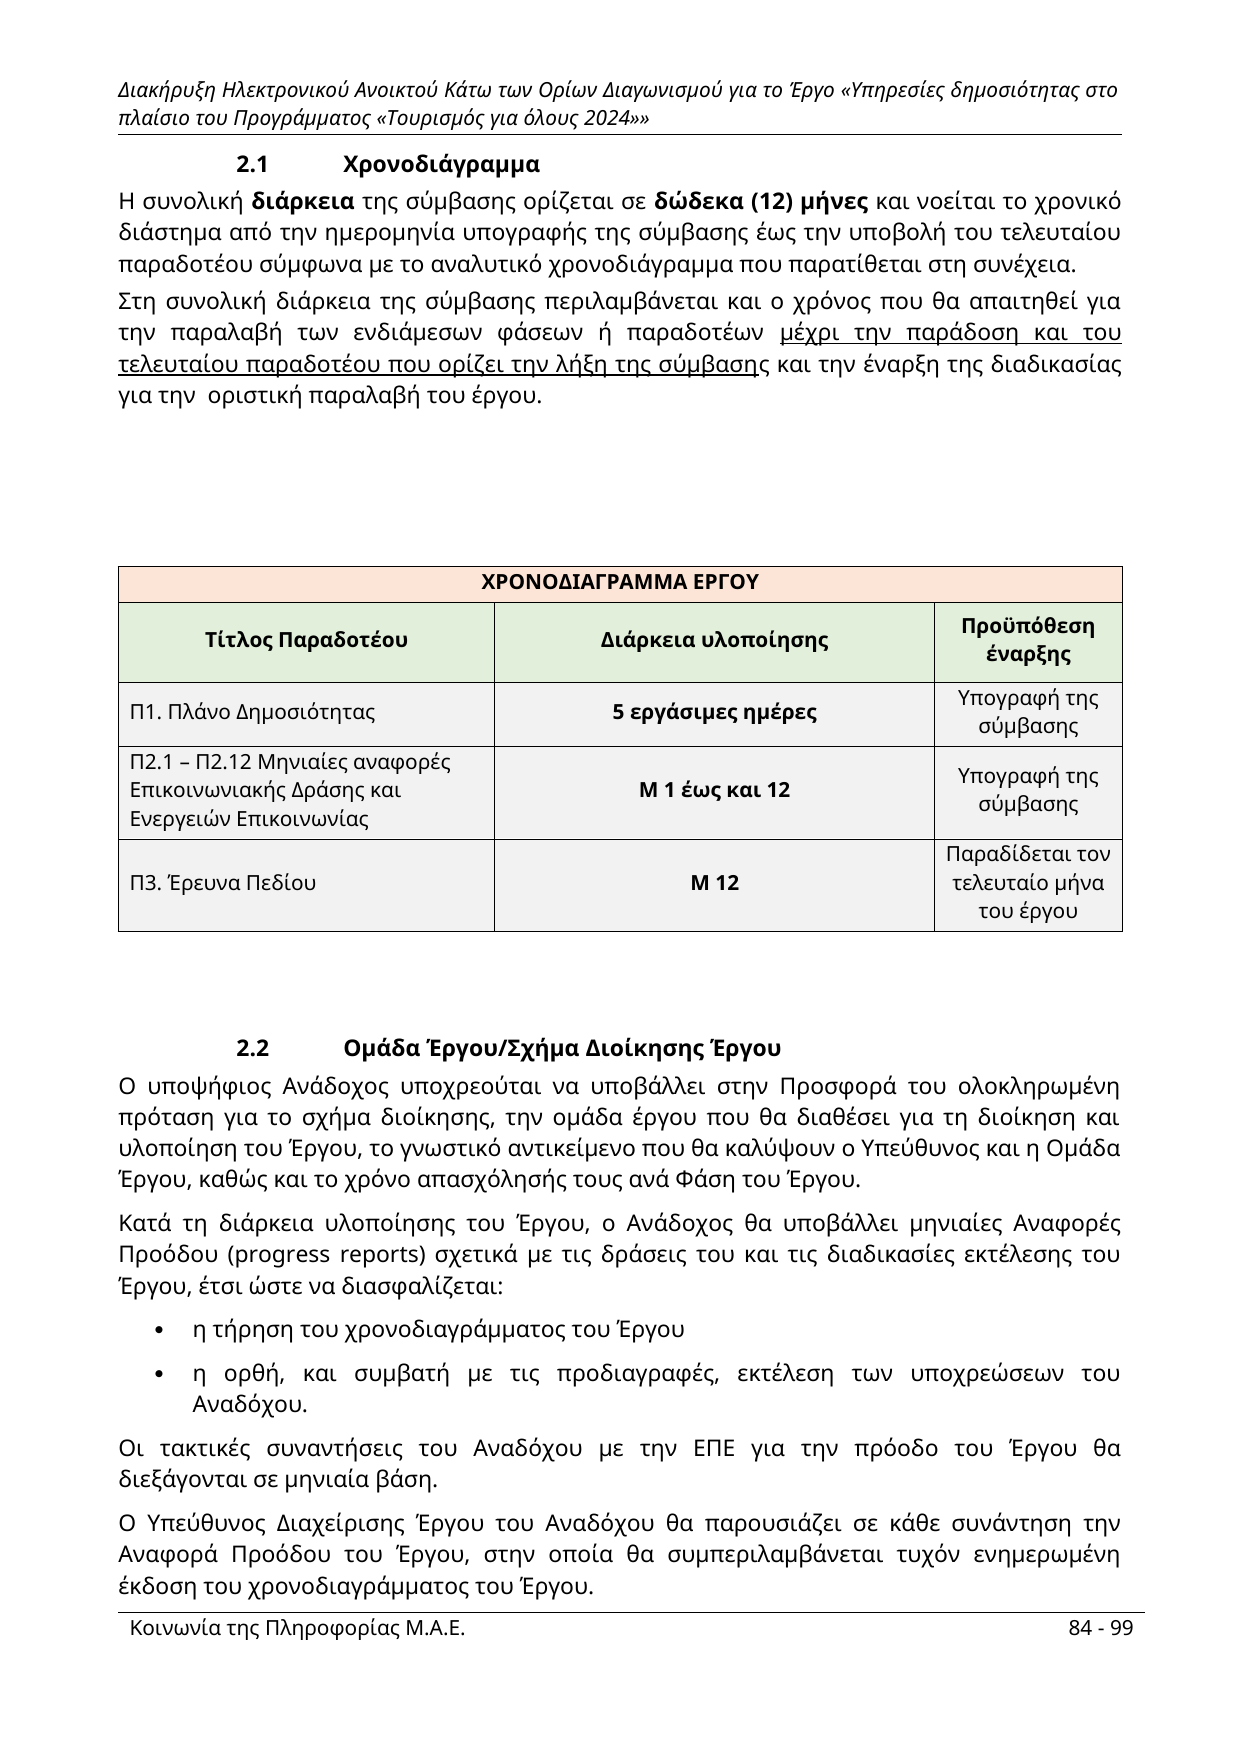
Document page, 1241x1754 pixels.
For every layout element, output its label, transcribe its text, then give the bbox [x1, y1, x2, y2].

table_cell Προϋπόθεση έναρξης [935, 603, 1122, 682]
subtitle Ομάδα Έργου/Σχήμα Διοίκησης Έργου [236, 1032, 1122, 1063]
table_cell Τίτλος Παραδοτέου [119, 603, 494, 682]
table_cell Π2.1 – Π2.12 Μηνιαίες αναφορές Επικοινωνιακής Δράσης και Ενεργειών Επικοινωνίας [119, 747, 494, 838]
table_cell 5 εργάσιμες ημέρες [495, 683, 934, 746]
table_cell Διάρκεια υλοποίησης [495, 603, 934, 682]
table_cell Υπογραφή της σύμβασης [935, 683, 1122, 746]
table_cell Μ 1 έως και 12 [495, 747, 934, 838]
table_cell Π1. Πλάνο Δημοσιότητας [119, 683, 494, 746]
text Ο Υπεύθυνος Διαχείρισης Έργου του Αναδόχου θα παρουσιάζει σε κάθε συνάντηση την Αναφορά Προόδου του Έργου, στην οποία θα συμπεριλαμβάνεται τυχόν ενημερωμένη έκδοση του χρονοδιαγράμματος του Έργου. [118, 1507, 1122, 1601]
table_cell Μ 12 [495, 840, 934, 931]
list η ορθή, και συμβατή με τις προδιαγραφές, εκτέλεση των υποχρεώσεων του Αναδόχου. [155, 1357, 1122, 1419]
table_cell Παραδίδεται τον τελευταίο μήνα του έργου [935, 840, 1122, 931]
text Κατά τη διάρκεια υλοποίησης του Έργου, ο Ανάδοχος θα υποβάλλει μηνιαίες Αναφορές Προόδου (progress reports) σχετικά με τις δράσεις του και τις διαδικασίες εκτέλεσης του Έργου, έτσι ώστε να διασφαλίζεται: [118, 1207, 1122, 1301]
list η τήρηση του χρονοδιαγράμματος του Έργου [155, 1313, 1122, 1344]
subtitle Χρονοδιάγραμμα [236, 147, 1122, 179]
text Ο υποψήφιος Ανάδοχος υποχρεούται να υποβάλλει στην Προσφορά του ολοκληρωμένη πρόταση για το σχήμα διοίκησης, την ομάδα έργου που θα διαθέσει για τη διοίκηση και υλοποίηση του Έργου, το γνωστικό αντικείμενο που θα καλύψουν ο Υπεύθυνος και η Ομάδα Έργου, καθώς και το χρόνο απασχόλησής τους ανά Φάση του Έργου. [118, 1069, 1122, 1194]
text Η συνολική διάρκεια της σύμβασης ορίζεται σε δώδεκα (12) μήνες και νοείται το χρονικό διάστημα από την ημερομηνία υπογραφής της σύμβασης έως την υποβολή του τελευταίου παραδοτέου σύμφωνα με το αναλυτικό χρονοδιάγραμμα που παρατίθεται στη συνέχεια. [118, 185, 1122, 279]
table_header ΧΡΟΝΟΔΙΑΓΡΑΜΜΑ ΕΡΓΟΥ [119, 567, 1122, 602]
text Στη συνολική διάρκεια της σύμβασης περιλαμβάνεται και ο χρόνος που θα απαιτηθεί για την παραλαβή των ενδιάμεσων φάσεων ή παραδοτέων μέχρι την παράδοση και του τελευταίου παραδοτέου που ορίζει την λήξη της σύμβασης και την έναρξη της διαδικασίας για την οριστική παραλαβή του έργου. [118, 285, 1122, 410]
table_cell Π3. Έρευνα Πεδίου [119, 840, 494, 931]
text Οι τακτικές συναντήσεις του Αναδόχου με την ΕΠΕ για την πρόοδο του Έργου θα διεξάγονται σε μηνιαία βάση. [118, 1432, 1122, 1494]
table_cell Υπογραφή της σύμβασης [935, 747, 1122, 838]
